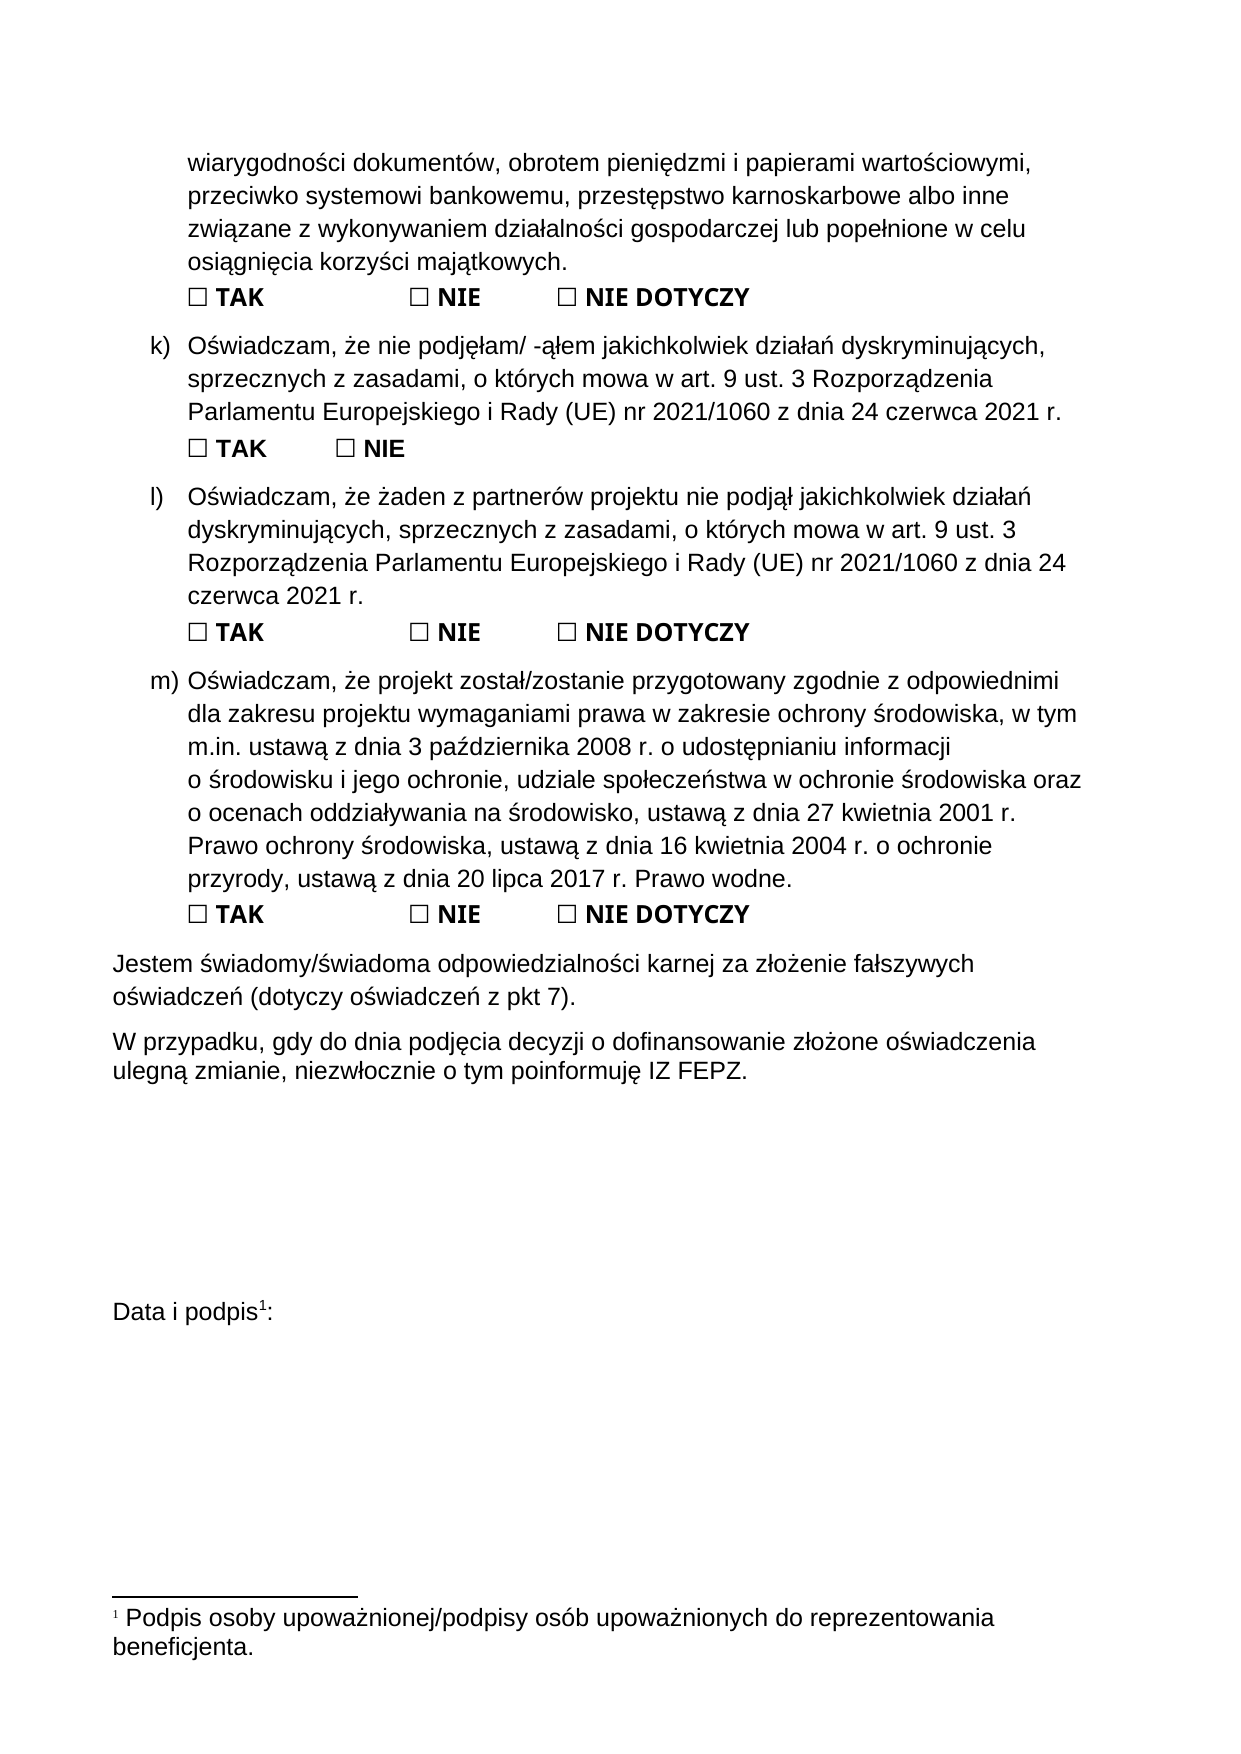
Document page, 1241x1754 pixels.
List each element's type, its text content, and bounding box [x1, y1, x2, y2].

list Oświadczam, że żaden z partnerów projektu nie podjął jakichkolwiek działań dyskryminujących, sprzecznych z zasadami, o których mowa w art. 9 ust. 3 Rozporządzenia Parlamentu Europejskiego i Rady (UE) nr 2021/1060 z dnia 24 czerwca 2021 r. [150, 482, 1093, 610]
text ☐ TAK ☐ NIE ☐ NIE DOTYCZY [186, 614, 1093, 648]
text ☐ TAK ☐ NIE ☐ NIE DOTYCZY [186, 897, 1093, 931]
list Oświadczam, że projekt został/zostanie przygotowany zgodnie z odpowiednimi dla zakresu projektu wymaganiami prawa w zakresie ochrony środowiska, w tym m.in. ustawą z dnia 3 października 2008 r. o udostępnianiu informacji o środowisku i jego ochronie, udziale społeczeństwa w ochronie środowiska oraz o ocenach oddziaływania na środowisko, ustawą z dnia 27 kwietnia 2001 r. Prawo ochrony środowiska, ustawą z dnia 16 kwietnia 2004 r. o ochronie przyrody, ustawą z dnia 20 lipca 2017 r. Prawo wodne. [150, 666, 1093, 893]
text Jestem świadomy/świadoma odpowiedzialności karnej za złożenie fałszywych oświadczeń (dotyczy oświadczeń z pkt 7). [112, 949, 1093, 1010]
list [150, 148, 1093, 275]
text W przypadku, gdy do dnia podjęcia decyzji o dofinansowanie złożone oświadczenia ulegną zmianie, niezwłocznie o tym poinformuję IZ FEPZ. [112, 1027, 1093, 1085]
list Oświadczam, że nie podjęłam/ -ąłem jakichkolwiek działań dyskryminujących, sprzecznych z zasadami, o których mowa w art. 9 ust. 3 Rozporządzenia Parlamentu Europejskiego i Rady (UE) nr 2021/1060 z dnia 24 czerwca 2021 r. [150, 331, 1093, 426]
text TAK NIE [186, 430, 1093, 464]
text ☐ TAK ☐ NIE ☐ NIE DOTYCZY [186, 280, 1093, 314]
text Data i podpis: [112, 1297, 1093, 1326]
